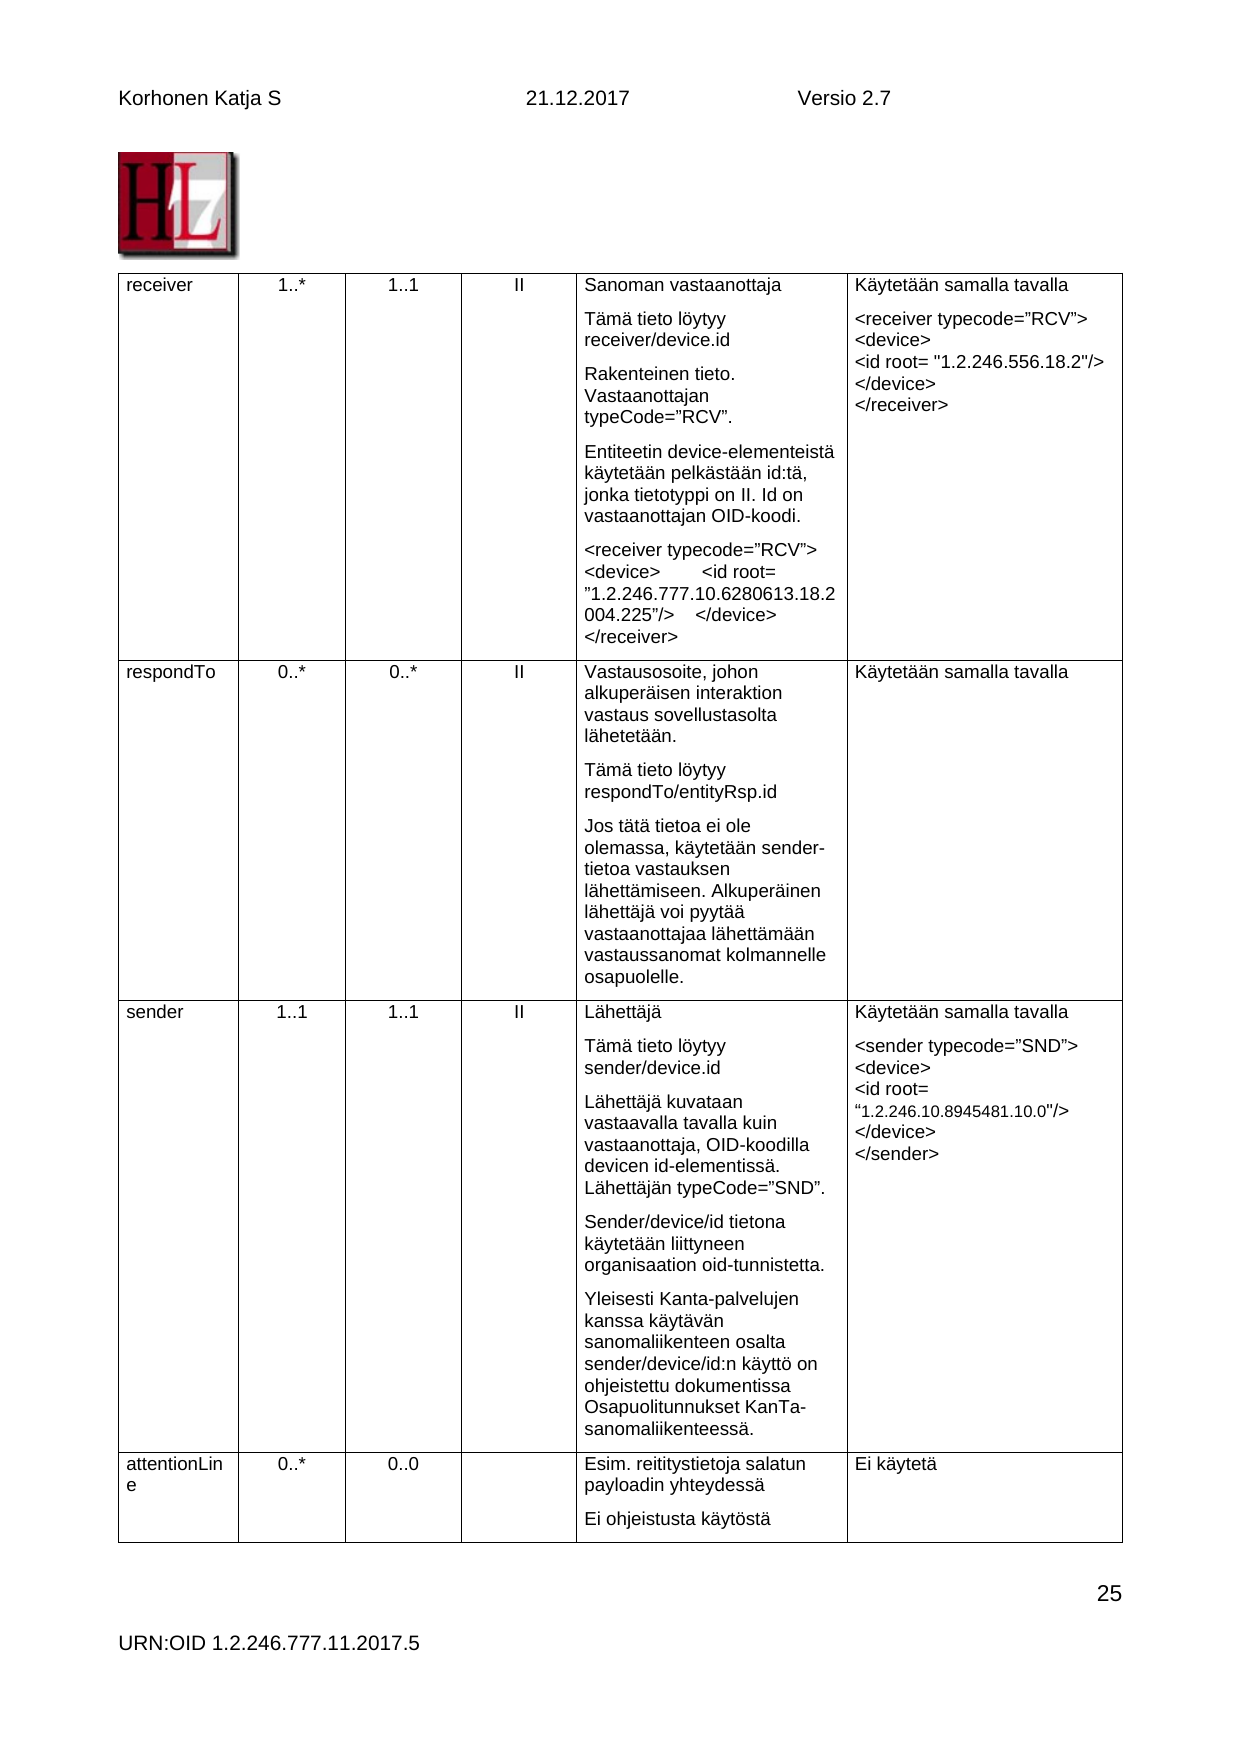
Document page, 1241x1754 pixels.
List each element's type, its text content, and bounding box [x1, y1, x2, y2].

table_cell 1..1 [239, 1001, 345, 1452]
table_cell Sanoman vastaanottaja Tämä tieto löytyy receiver/device.id Rakenteinen tieto. Vastaanottajan typeCode=”RCV”. Entiteetin device-elementeistä käytetään pelkästään id:tä, jonka tietotyppi on II. Id on vastaanottajan OID-koodi. <receiver typecode=”RCV”> <device> <id root= ”1.2.246.777.10.6280613.18.2004.225”/> </device> </receiver> [577, 274, 847, 659]
table_cell receiver [119, 274, 238, 659]
table_cell respondTo [119, 661, 238, 1000]
table_cell 1..1 [346, 1001, 461, 1452]
table_cell Käytetään samalla tavalla <sender typecode=”SND”> <device> <id root= “1.2.246.10.8945481.10.0"/> </device> </sender> [848, 1001, 1122, 1452]
table_cell 0..* [239, 1453, 345, 1542]
table_cell II [462, 1001, 576, 1452]
table_cell 0..0 [346, 1453, 461, 1542]
table_cell attentionLine [119, 1453, 238, 1542]
table_cell Esim. reititystietoja salatun payloadin yhteydessä Ei ohjeistusta käytöstä [577, 1453, 847, 1542]
table_cell Käytetään samalla tavalla <receiver typecode=”RCV”> <device> <id root= "1.2.246.556.18.2"/> </device> </receiver> [848, 274, 1122, 659]
table_cell 1..1 [346, 274, 461, 659]
table_cell 1..* [239, 274, 345, 659]
table_cell II [462, 274, 576, 659]
table_cell Käytetään samalla tavalla [848, 661, 1122, 1000]
table_cell 0..* [239, 661, 345, 1000]
picture [118, 152, 241, 260]
table_cell [462, 1453, 576, 1542]
table_cell sender [119, 1001, 238, 1452]
table_cell II [462, 661, 576, 1000]
table_cell Vastausosoite, johon alkuperäisen interaktion vastaus sovellustasolta lähetetään. Tämä tieto löytyy respondTo/entityRsp.id Jos tätä tietoa ei ole olemassa, käytetään sender-tietoa vastauksen lähettämiseen. Alkuperäinen lähettäjä voi pyytää vastaanottajaa lähettämään vastaussanomat kolmannelle osapuolelle. [577, 661, 847, 1000]
table_cell Lähettäjä Tämä tieto löytyy sender/device.id Lähettäjä kuvataan vastaavalla tavalla kuin vastaanottaja, OID-koodilla devicen id-elementissä. Lähettäjän typeCode=”SND”. Sender/device/id tietona käytetään liittyneen organisaation oid-tunnistetta. Yleisesti Kanta-palvelujen kanssa käytävän sanomaliikenteen osalta sender/device/id:n käyttö on ohjeistettu dokumentissa Osapuolitunnukset KanTa-sanomaliikenteessä. [577, 1001, 847, 1452]
table_cell 0..* [346, 661, 461, 1000]
table_cell Ei käytetä [848, 1453, 1122, 1542]
